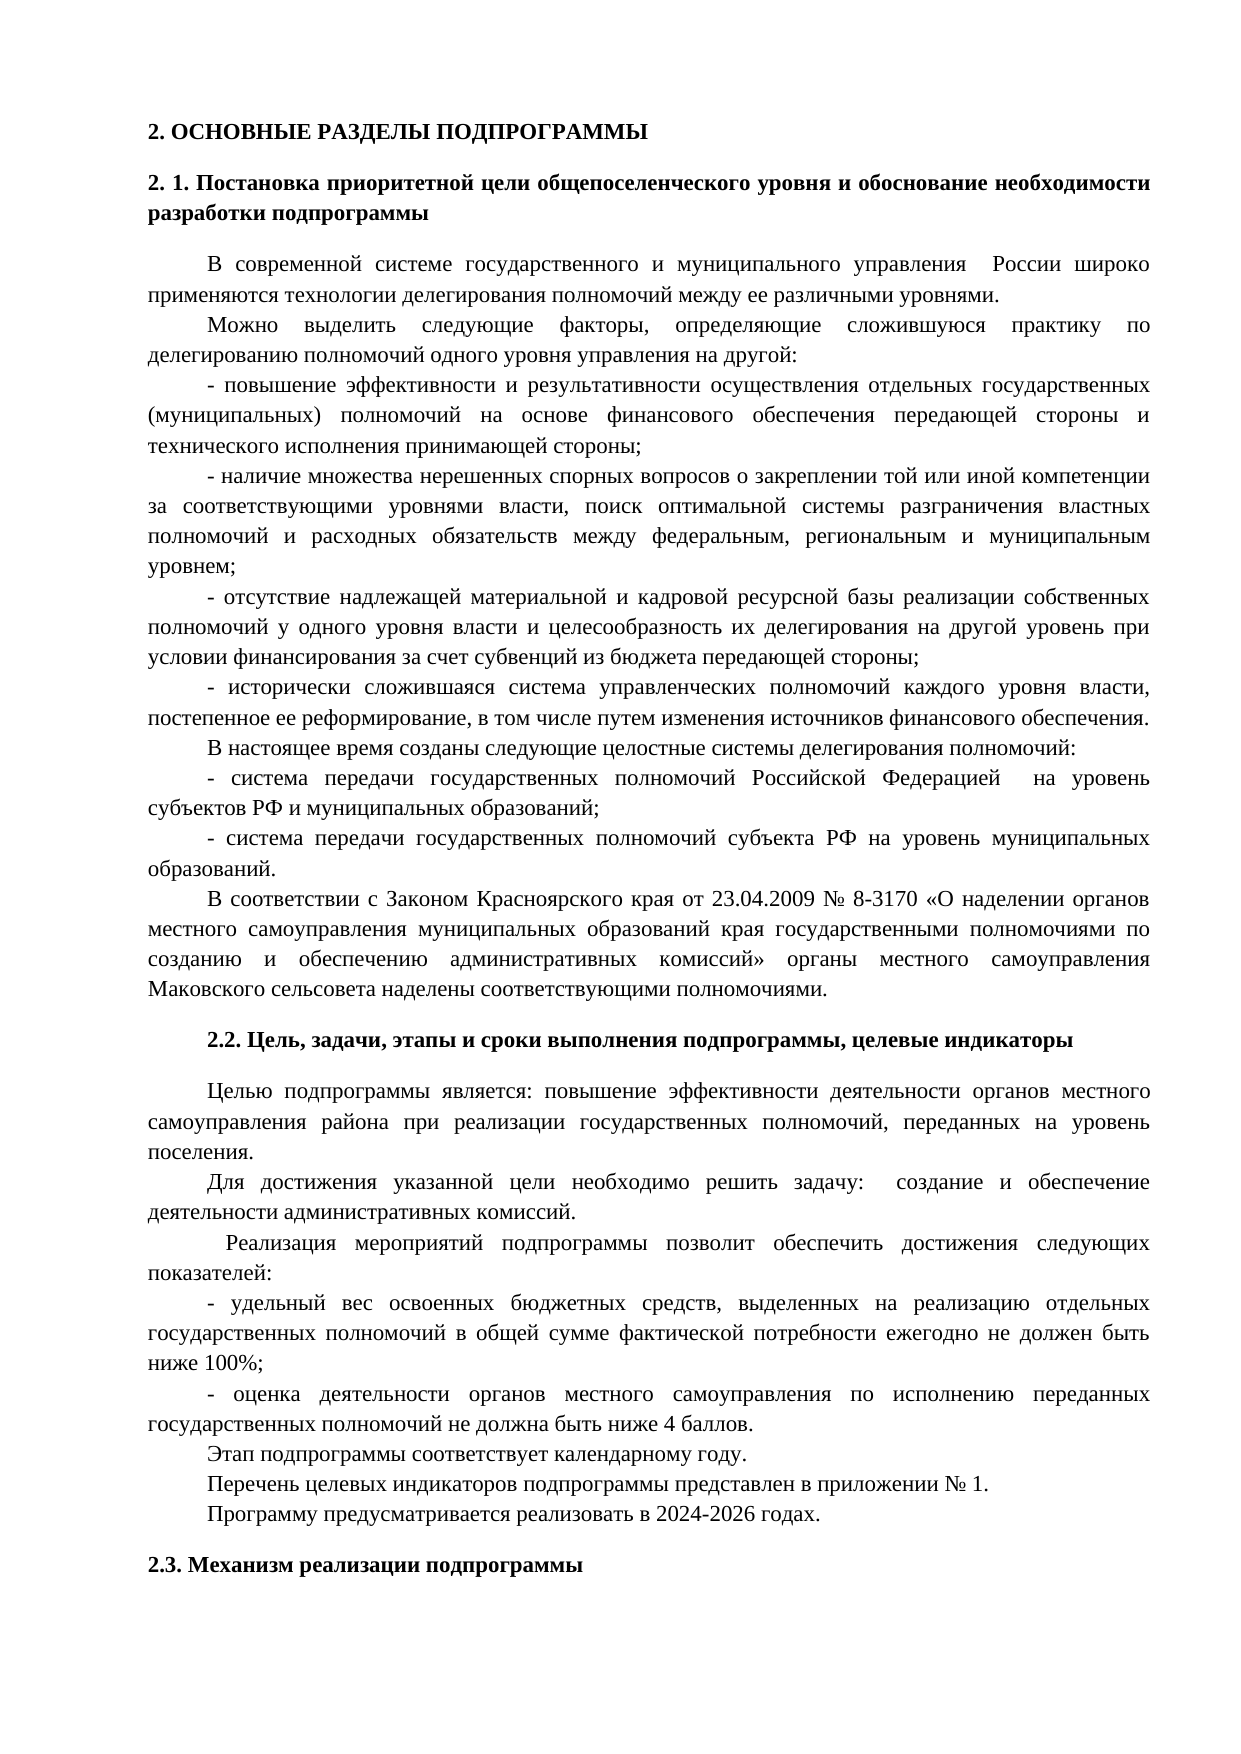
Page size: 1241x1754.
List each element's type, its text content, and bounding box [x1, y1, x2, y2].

text В соответствии с Законом Красноярского края от 23.04.2009 № 8-3170 «О наделении органов местного самоуправления муниципальных образований края государственными полномочиями по созданию и обеспечению административных комиссий» органы местного самоуправления Маковского сельсовета наделены соответствующими полномочиями. [148, 885, 1152, 1002]
text - наличие множества нерешенных спорных вопросов о закреплении той или иной компетенции за соответствующими уровнями власти, поиск оптимальной системы разграничения властных полномочий и расходных обязательств между федеральным, региональным и муниципальным уровнем; [148, 462, 1152, 579]
text Программу предусматривается реализовать в 2024-2026 годах. [148, 1500, 1152, 1527]
text В настоящее время созданы следующие целостные системы делегирования полномочий: [148, 734, 1152, 760]
text Реализация мероприятий подпрограммы позволит обеспечить достижения следующих показателей: [148, 1228, 1152, 1285]
text - повышение эффективности и результативности осуществления отдельных государственных (муниципальных) полномочий на основе финансового обеспечения передающей стороны и технического исполнения принимающей стороны; [148, 371, 1152, 458]
text В современной системе государственного и муниципального управления России широко применяются технологии делегирования полномочий между ее различными уровнями. [148, 250, 1152, 307]
text 2.3. Механизм реализации подпрограммы [148, 1551, 1152, 1578]
text - система передачи государственных полномочий Российской Федерацией на уровень субъектов РФ и муниципальных образований; [148, 764, 1152, 821]
text 2.2. Цель, задачи, этапы и сроки выполнения подпрограммы, целевые индикаторы [148, 1026, 1152, 1053]
text Для достижения указанной цели необходимо решить задачу: создание и обеспечение деятельности административных комиссий. [148, 1168, 1152, 1225]
text Перечень целевых индикаторов подпрограммы представлен в приложении № 1. [148, 1470, 1152, 1497]
text Этап подпрограммы соответствует календарному году. [148, 1440, 1152, 1466]
text - оценка деятельности органов местного самоуправления по исполнению переданных государственных полномочий не должна быть ниже 4 баллов. [148, 1379, 1152, 1436]
text - отсутствие надлежащей материальной и кадровой ресурсной базы реализации собственных полномочий у одного уровня власти и целесообразность их делегирования на другой уровень при условии финансирования за счет субвенций из бюджета передающей стороны; [148, 583, 1152, 669]
text Можно выделить следующие факторы, определяющие сложившуюся практику по делегированию полномочий одного уровня управления на другой: [148, 311, 1152, 367]
text 2. 1. Постановка приоритетной цели общепоселенческого уровня и обоснование необходимости разработки подпрограммы [148, 169, 1152, 226]
text 2. ОСНОВНЫЕ РАЗДЕЛЫ ПОДПРОГРАММЫ [148, 118, 1152, 144]
text - удельный вес освоенных бюджетных средств, выделенных на реализацию отдельных государственных полномочий в общей сумме фактической потребности ежегодно не должен быть ниже 100%; [148, 1289, 1152, 1376]
text Целью подпрограммы является: повышение эффективности деятельности органов местного самоуправления района при реализации государственных полномочий, переданных на уровень поселения. [148, 1077, 1152, 1164]
text - система передачи государственных полномочий субъекта РФ на уровень муниципальных образований. [148, 824, 1152, 881]
text - исторически сложившаяся система управленческих полномочий каждого уровня власти, постепенное ее реформирование, в том числе путем изменения источников финансового обеспечения. [148, 673, 1152, 730]
